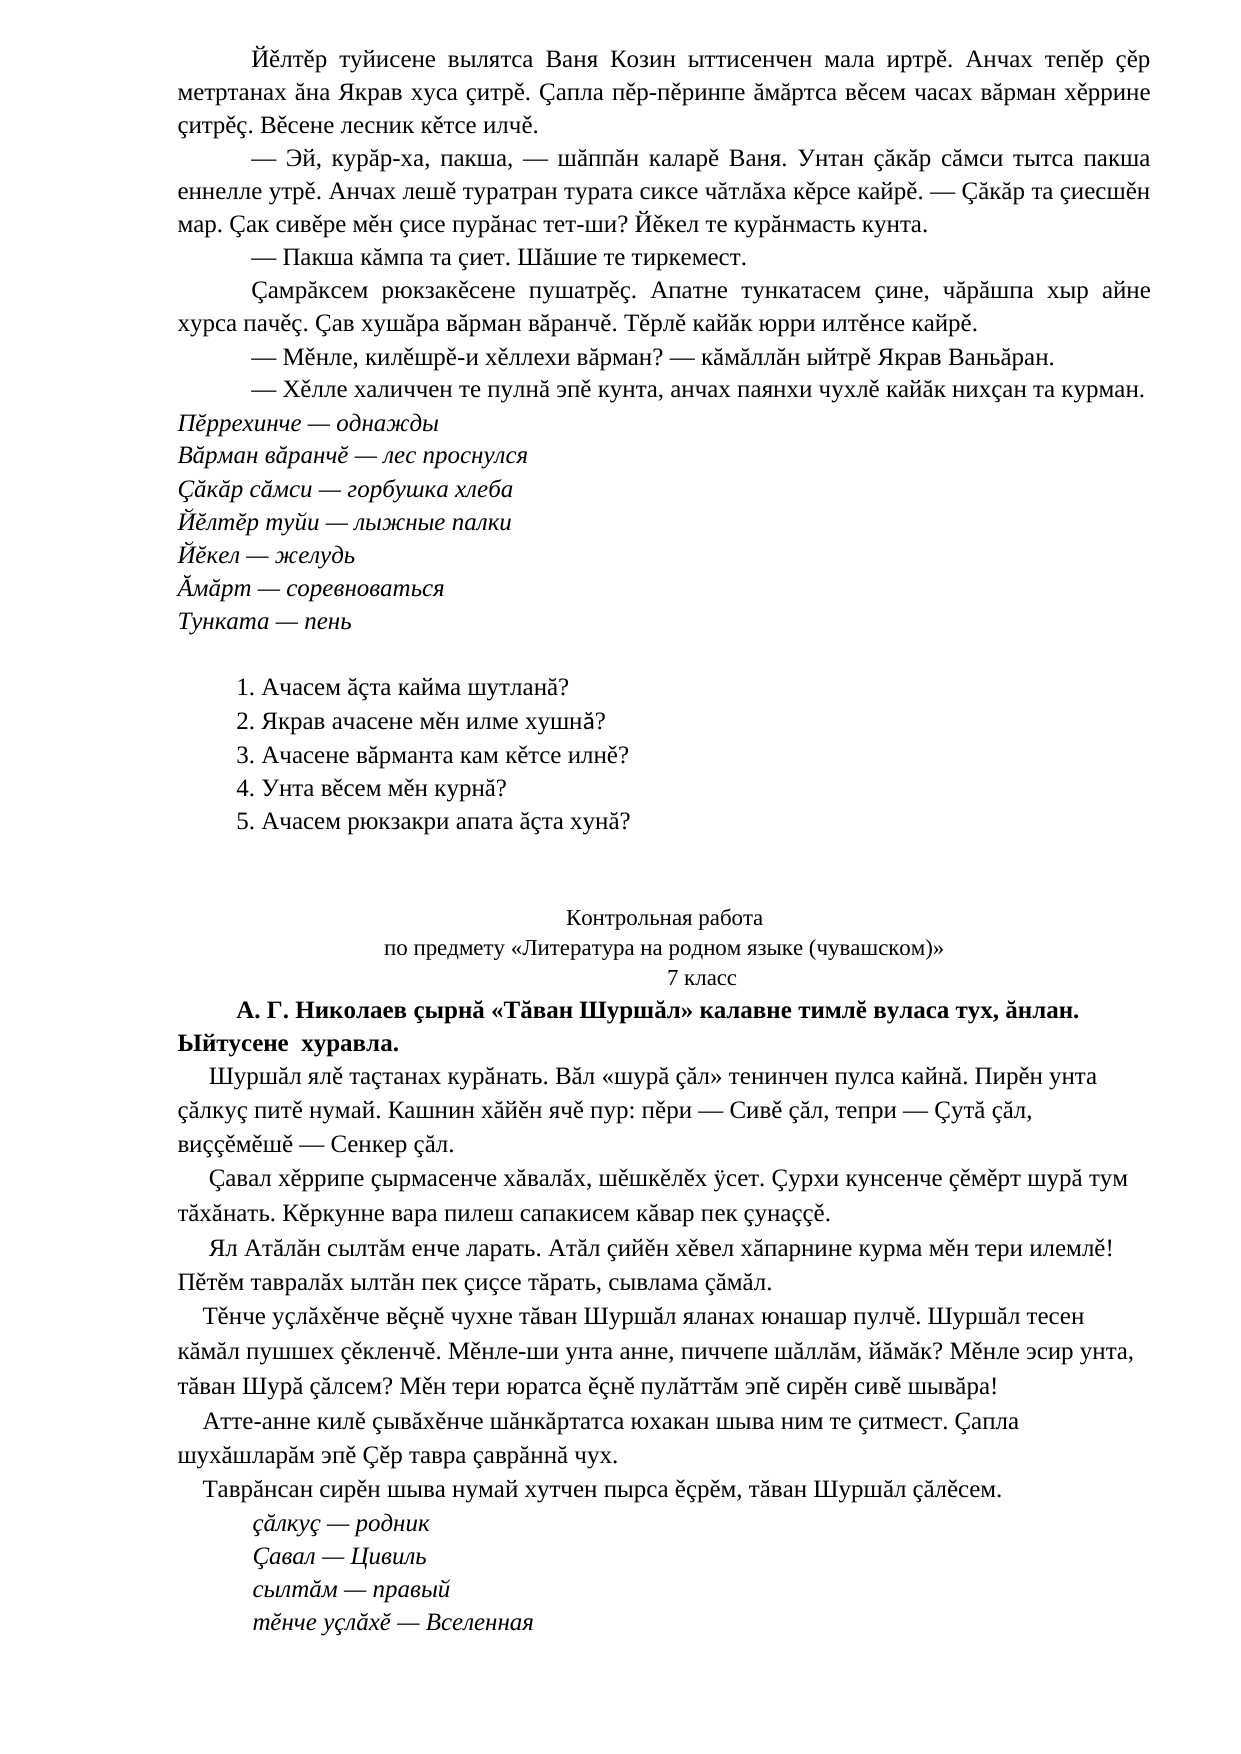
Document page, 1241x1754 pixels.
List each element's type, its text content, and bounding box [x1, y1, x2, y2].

text Çăкăр сăмси — горбушка хлеба [177, 474, 1152, 502]
text — Эй, курăр-ха, пакша, — шăппăн каларě Ваня. Унтан çăкăр сăмси тытса пакша еннелле утрě. Анчах лешě туратран турата сиксе чăтлăха кěрсе кайрě. — Çăкăр та çиесшěн мар. Çак сивěре мěн çисе пурăнас тет-ши? Йěкел те курăнмасть кунта. [177, 143, 1152, 238]
text Вăрман вăранчĕ — лес проснулся [177, 441, 1152, 469]
text А. Г. Николаев çырнă «Тăван Шуршăл» калавне тимлĕ вуласа тух, ăнлан. Ыйтусене хуравла. [177, 995, 1152, 1056]
text Ăмăрт — соревноваться [177, 573, 1152, 601]
text — Пакша кăмпа та çиет. Шăшие те тиркемест. [177, 242, 1152, 271]
list çăлкуç — родник [252, 1508, 1152, 1537]
list тĕнче уçлăхĕ — Вселенная [252, 1607, 1152, 1636]
text по предмету «Литература на родном языке (чувашском)» [177, 934, 1152, 961]
list 7 класс [252, 964, 1152, 991]
text Пĕррехинче — однажды [177, 408, 1152, 436]
text — Мěнле, килěшрě-и хěллехи вăрман? — кăмăллăн ыйтрě Якрав Ваньăран. [177, 342, 1152, 370]
text Йĕкел — желудь [177, 540, 1152, 568]
text 5. Ачасем рюкзакри апата ăçта хунă? [236, 806, 1152, 834]
text Çамрăксем рюкзакěсене пушатрěç. Апатне тункатасем çине, чăрăшпа хыр айне хурса пачěç. Çав хушăра вăрман вăранчě. Тěрлě кайăк юрри илтěнсе кайрě. [177, 276, 1152, 337]
text Йĕлтĕр туйи — лыжные палки [177, 507, 1152, 535]
text Йěлтěр туйисене вылятса Ваня Козин ыттисенчен мала иртрě. Анчах тепěр çěр метртанах ăна Якрав хуса çитрě. Çапла пěр-пěринпе ăмăртса вěсем часах вăрман хěррине çитрěç. Вěсене лесник кěтсе илчě. [177, 44, 1152, 139]
list Çавал — Цивиль [252, 1541, 1152, 1570]
text 4. Унта вěсем мěн курнă? [236, 773, 1152, 802]
text 3. Ачасене вăрманта кам кěтсе илнě? [236, 740, 1152, 768]
text Тунката — пень [177, 606, 1152, 634]
text — Хěлле халиччен те пулнă эпě кунта, анчах паянхи чухлě кайăк нихçан та курман. [177, 374, 1152, 403]
text 1. Ачасем ăçта кайма шутланă? [236, 672, 1152, 701]
list Шуршăл ялě таçтанах курăнать. Вăл «шурă çăл» тенинчен пулса кайнă. Пирěн унта çăлкуç питě нумай. Кашнин хăйěн ячě пур: пěри — Сивě çăл, тепри — Çутă çăл, виççěмěшě — Сенкер çăл. Çавал хěррипе çырмасенче хăвалăх, шěшкěлěх ÿсет. Çурхи кунсенче çěмěрт шурă тум тăхăнать. Кěркунне вара пилеш сапакисем кăвар пек çунаççě. Ял Атăлăн сылтăм енче ларать. Атăл çийěн хěвел хăпарнине курма мěн тери илемлě! Пěтěм тавралăх ылтăн пек çиçсе тăрать, сывлама çăмăл. Тěнче уçлăхěнче вěçнě чухне тăван Шуршăл яланах юнашар пулчě. Шуршăл тесен кăмăл пушшех çěкленчě. Мěнле-ши унта анне, пиччепе шăллăм, йăмăк? Мěнле эсир унта, тăван Шурă çăлсем? Мěн тери юратса ěçнě пулăттăм эпě сирěн сивě шывăра! Атте-анне килě çывăхěнче шăнкăртатса юхакан шыва ним те çитмест. Çапла шухăшларăм эпě Çěр тавра çаврăннă чух. Таврăнсан сирěн шыва нумай хутчен пырса ěçрěм, тăван Шуршăл çăлěсем. [177, 1061, 1152, 1503]
list сылтăм — правый [252, 1574, 1152, 1603]
text Контрольная работа [177, 904, 1152, 930]
text 2. Якрав ачасене мěн илме хушнă? [236, 705, 1152, 735]
